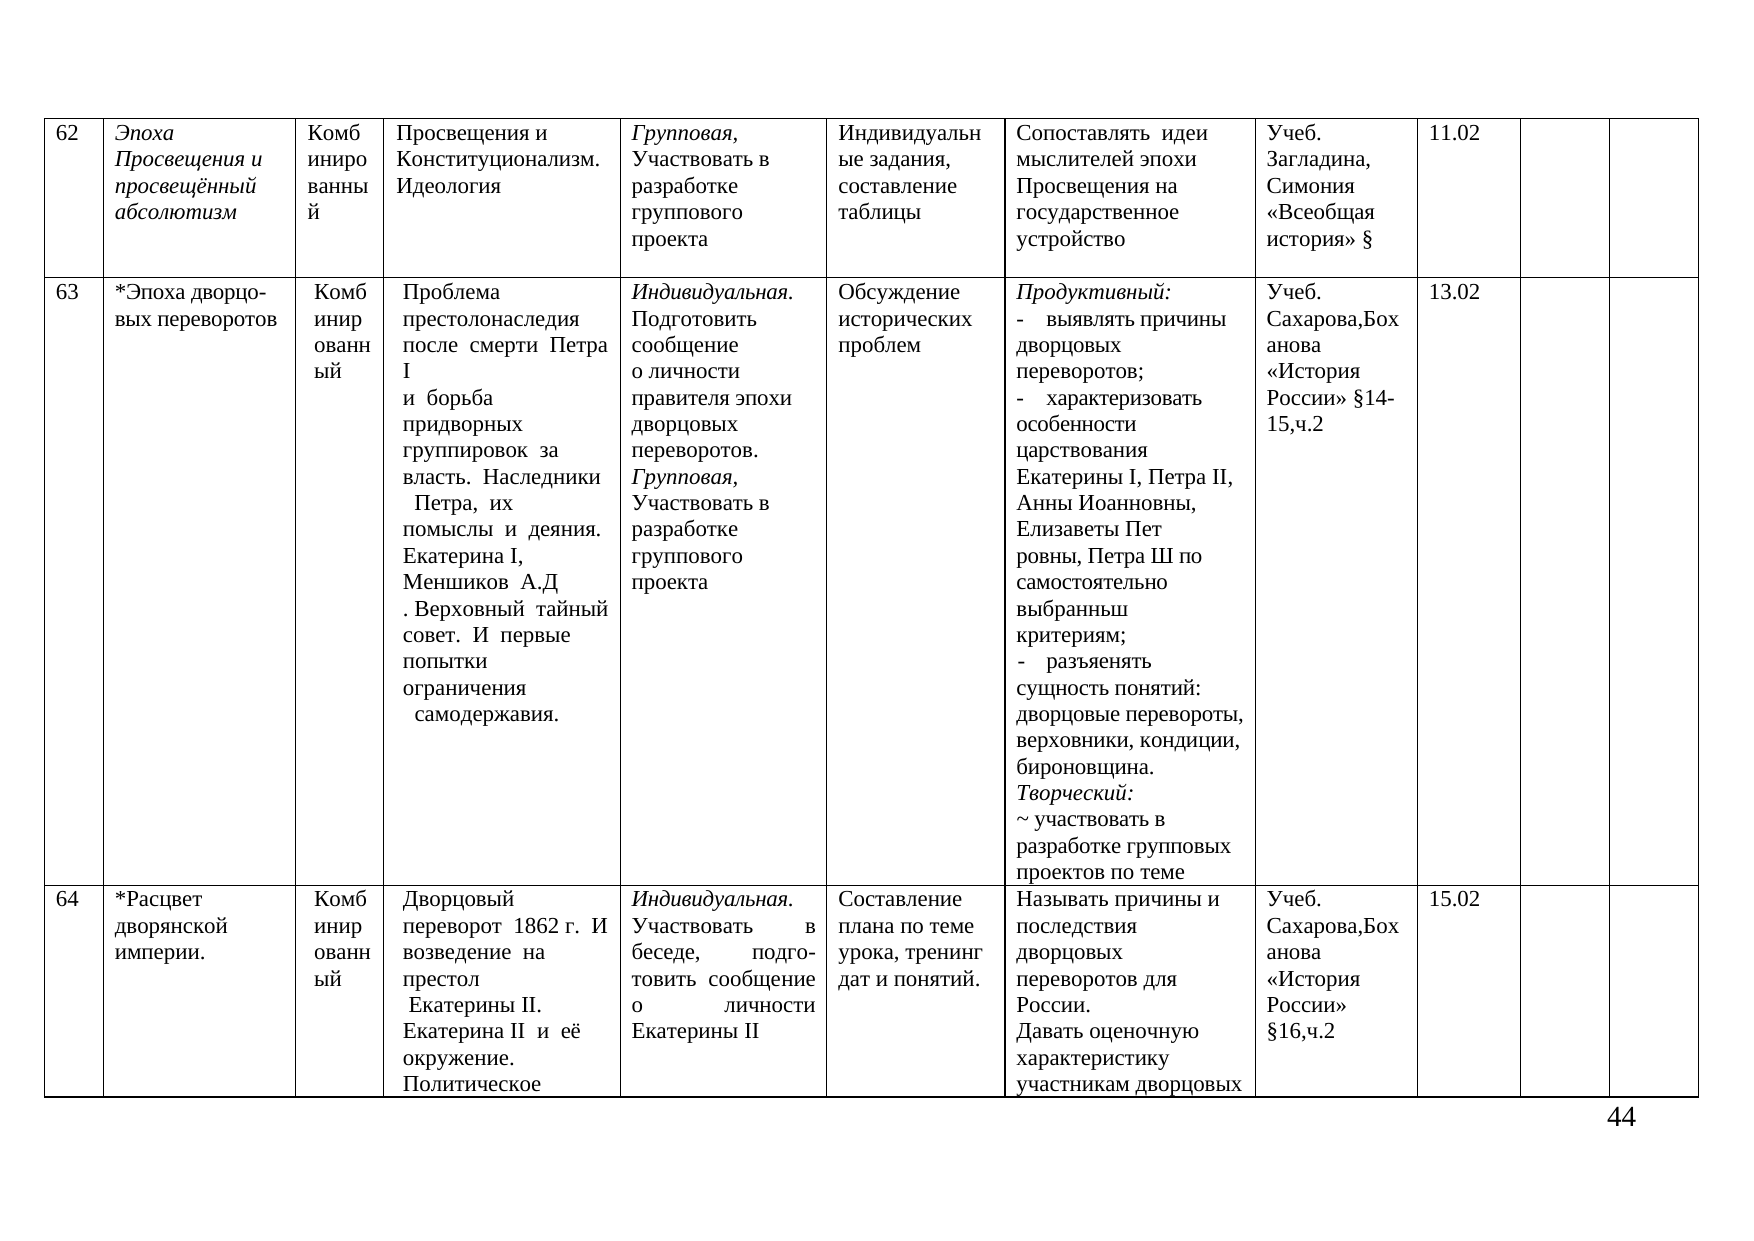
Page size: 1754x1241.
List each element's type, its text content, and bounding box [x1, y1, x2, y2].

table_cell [104, 886, 295, 1096]
table_cell 62 [45, 119, 103, 277]
table_cell 63 [45, 278, 103, 884]
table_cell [1256, 119, 1417, 277]
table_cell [1256, 886, 1417, 1096]
table_cell [1610, 119, 1698, 277]
table_cell Продуктивный: - выявлять причины дворцовых переворотов; - характеризовать особенности царствования Екатерины I, Петра II, Анны Иоанновны, Елизаветы Пет ровны, Петра Ш по самостоятельно выбранньш критериям; - разъяенять сущность понятий: дворцовые перевороты, верховники, кондиции, бироновщина. Творческий: ~ участвовать в разработке групповых проектов по теме [1006, 278, 1255, 884]
table_cell 11.02 [1418, 119, 1520, 277]
table_cell Просвещения и Конституционализм. Идеология [384, 119, 620, 277]
table_cell Сопоставлять идеи мыслителей эпохи Просвещения на государственное устройство [1006, 119, 1255, 277]
table_cell Проблема престолонаследия после смерти Петра I и борьба придворных группировок за власть. Наследники Петра, их помыслы и деяния. Екатерина I, Меншиков А.Д . Верховный тайный совет. И первые попытки ограничения самодержавия. [384, 278, 620, 884]
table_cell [1006, 886, 1255, 1096]
table_cell 64 [45, 886, 103, 1096]
table_cell [1521, 119, 1609, 277]
table_cell 15.02 [1418, 886, 1520, 1096]
table_cell [1610, 278, 1698, 884]
table_cell Комбинированный [296, 886, 383, 1096]
table_cell Групповая, Участвовать в разработке группового проекта [621, 119, 826, 277]
table_cell 13.02 [1418, 278, 1520, 884]
table_cell Комбинированный [296, 119, 383, 277]
table_cell [1610, 886, 1698, 1096]
table_cell Комбинированный [296, 278, 383, 884]
table_cell Учеб. Сахарова,Боханова «История России» §14-15,ч.2 [1256, 278, 1417, 884]
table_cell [827, 886, 1004, 1096]
table_cell [1521, 886, 1609, 1096]
table_cell [1521, 278, 1609, 884]
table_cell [621, 886, 826, 1096]
table_cell Обсуждение исторических проблем [827, 278, 1004, 884]
table_cell Индивидуальные задания, составление таблицы [827, 119, 1004, 277]
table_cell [384, 886, 620, 1096]
table_cell *Эпоха дворцовых переворотов [104, 278, 295, 884]
table_cell Индивидуальная. Подготовить сообщение о личности правителя эпохи дворцовых переворотов. Групповая, Участвовать в разработке группового проекта [621, 278, 826, 884]
table_cell Эпоха Просвещения и просвещённый абсолютизм [104, 119, 295, 277]
